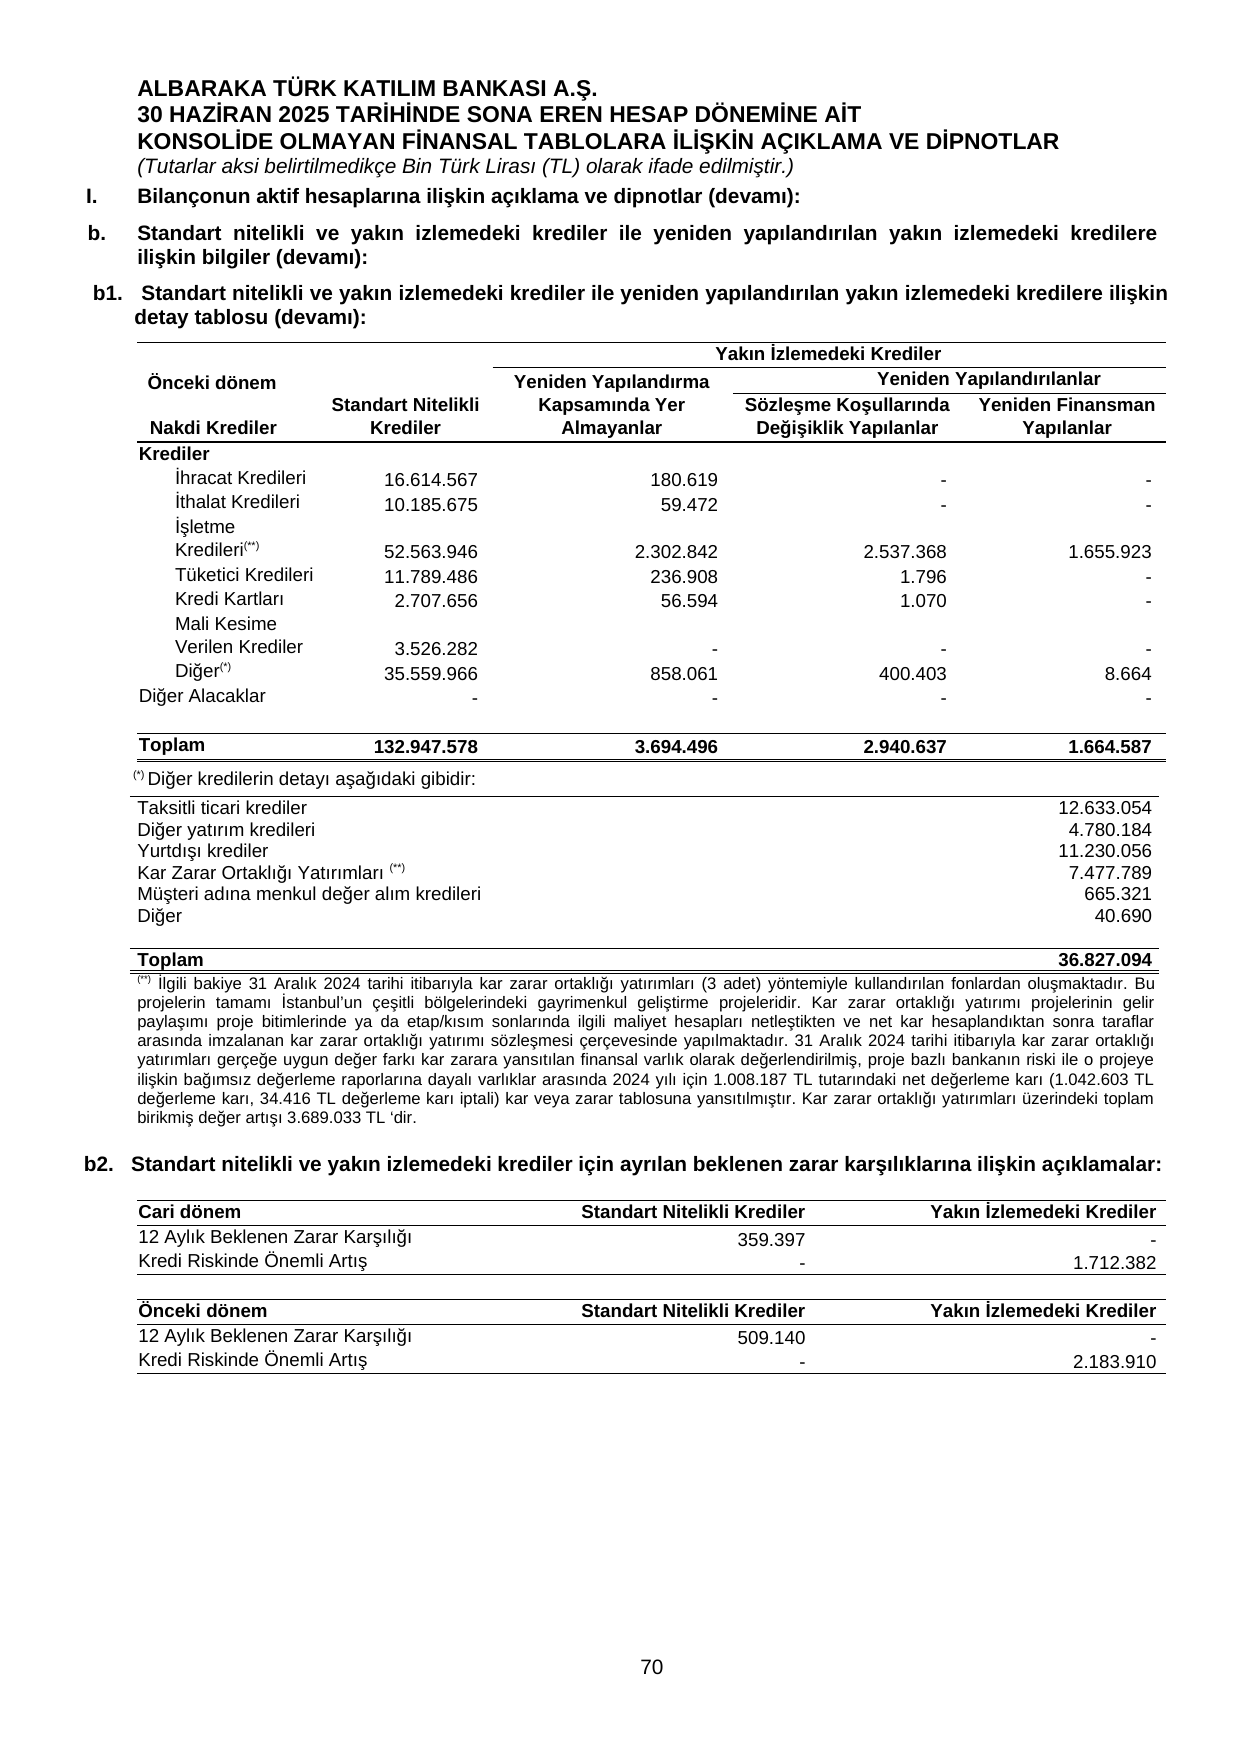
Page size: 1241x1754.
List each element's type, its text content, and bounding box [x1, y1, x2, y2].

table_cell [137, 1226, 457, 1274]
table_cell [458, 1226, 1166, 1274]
text b1. Standart nitelikli ve yakın izlemedeki krediler ile yeniden yapılandırılan yakın izlemedeki kredilere ilişkin detay tablosu (devamı): [93, 281, 1170, 329]
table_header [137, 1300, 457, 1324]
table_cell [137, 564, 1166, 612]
text (**) İlgili bakiye 31 Aralık 2024 tarihi itibarıyla kar zarar ortaklığı yatırımları (3 adet) yöntemiyle kullandırılan fonlardan oluşmaktadır. Bu projelerin tamamı İstanbul’un çeşitli bölgelerindeki gayrimenkul geliştirme projeleridir. Kar zarar ortaklığı yatırımı projelerinin gelir paylaşımı proje bitimlerinde ya da etap/kısım sonlarında ilgili maliyet hesapları netleştikten ve net kar hesaplandıktan sonra taraflar arasında imzalanan kar zarar ortaklığı yatırımı sözleşmesi çerçevesinde yapılmaktadır. 31 Aralık 2024 tarihi itibarıyla kar zarar ortaklığı yatırımları gerçeğe uygun değer farkı kar zarara yansıtılan finansal varlık olarak değerlendirilmiş, proje bazlı bankanın riski ile o projeye ilişkin bağımsız değerleme raporlarına dayalı varlıklar arasında 2024 yılı için 1.008.187 TL tutarındaki net değerleme karı (1.042.603 TL değerleme karı, 34.416 TL değerleme karı iptali) kar veya zarar tablosuna yansıtılmıştır. Kar zarar ortaklığı yatırımları üzerindeki toplam birikmiş değer artışı 3.689.033 TL ‘dir. [137, 974, 1156, 1127]
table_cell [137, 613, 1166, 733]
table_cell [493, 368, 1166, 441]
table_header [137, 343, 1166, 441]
text (*) Diğer kredilerin detayı aşağıdaki gibidir: [133, 768, 1166, 789]
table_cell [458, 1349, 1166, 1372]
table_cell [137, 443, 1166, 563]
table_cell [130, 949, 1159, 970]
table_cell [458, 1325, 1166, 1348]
text b2. Standart nitelikli ve yakın izlemedeki krediler için ayrılan beklenen zarar karşılıklarına ilişkin açıklamalar: [37, 1152, 1170, 1176]
list Bilançonun aktif hesaplarına ilişkin açıklama ve dipnotlar (devamı): [86, 184, 1166, 208]
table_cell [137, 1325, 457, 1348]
text b. Standart nitelikli ve yakın izlemedeki krediler ile yeniden yapılandırılan yakın izlemedeki kredilere ilişkin bilgiler (devamı): [87, 221, 1159, 269]
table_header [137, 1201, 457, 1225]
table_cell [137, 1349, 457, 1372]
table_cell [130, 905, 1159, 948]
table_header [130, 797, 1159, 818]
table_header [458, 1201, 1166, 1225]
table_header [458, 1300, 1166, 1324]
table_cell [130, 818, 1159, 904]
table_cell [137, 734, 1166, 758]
